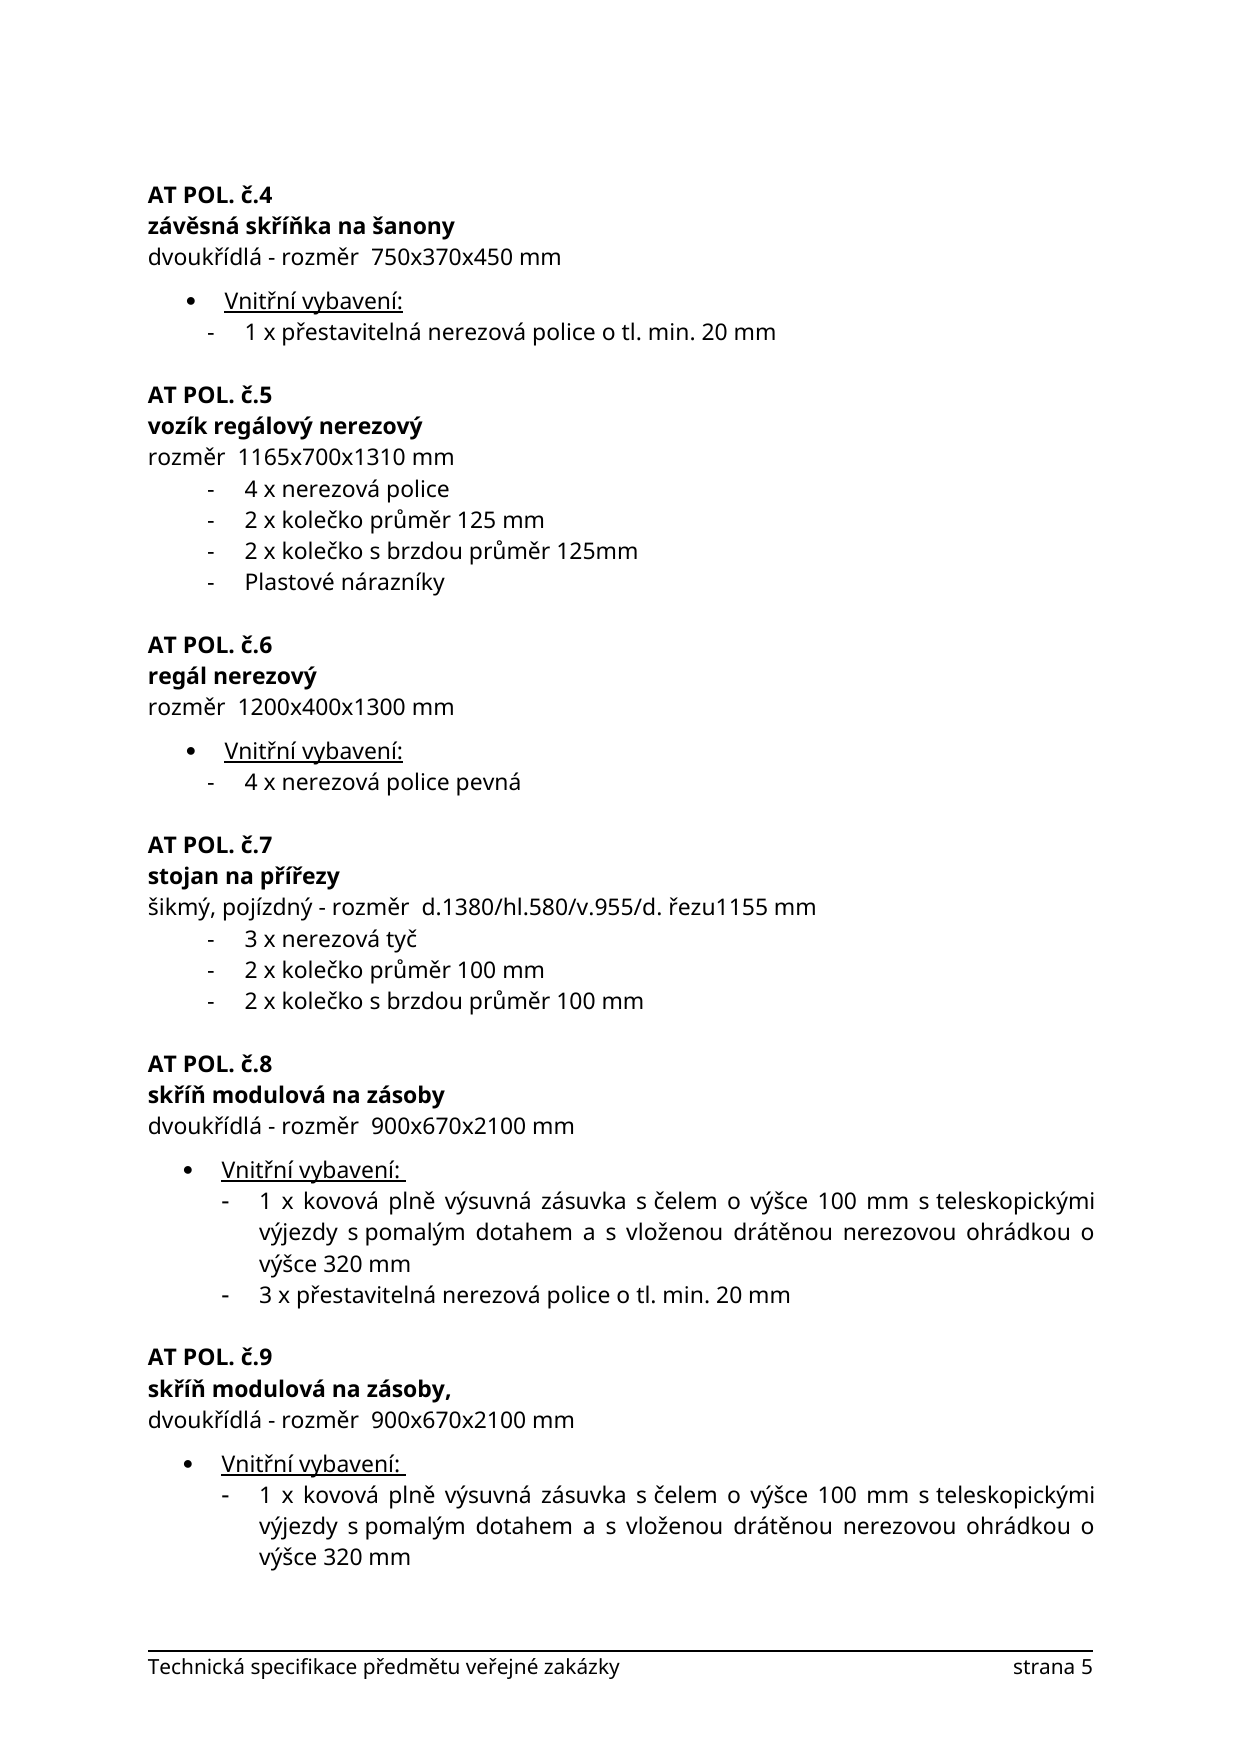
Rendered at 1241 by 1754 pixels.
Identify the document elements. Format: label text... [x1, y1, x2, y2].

text AT POL. č.5 [148, 379, 1093, 410]
list 2 x kolečko s brzdou průměr 125mm [207, 535, 1093, 566]
list 1 x kovová plně výsuvná zásuvka s čelem o výšce 100 mm s teleskopickými výjezdy s pomalým dotahem a s vloženou drátěnou nerezovou ohrádkou o výšce 320 mm [221, 1185, 1095, 1279]
text regál nerezový [148, 660, 1093, 691]
text závěsná skříňka na šanony [148, 210, 1093, 241]
text vozík regálový nerezový [148, 410, 1093, 441]
list Plastové nárazníky [207, 566, 1093, 598]
list 4 x nerezová police pevná [207, 766, 1093, 798]
text skříň modulová na zásoby, [148, 1373, 1093, 1404]
text AT POL. č.6 [148, 629, 1093, 660]
text rozměr 1165x700x1310 mm [148, 441, 1093, 473]
text skříň modulová na zásoby [148, 1079, 1093, 1110]
list 2 x kolečko s brzdou průměr 100 mm [207, 985, 1093, 1016]
list 3 x nerezová tyč [207, 923, 1093, 954]
text AT POL. č.7 [148, 829, 1093, 860]
text dvoukřídlá - rozměr 750x370x450 mm [148, 241, 1093, 273]
list 2 x kolečko průměr 100 mm [207, 954, 1093, 985]
list 4 x nerezová police [207, 473, 1093, 504]
text dvoukřídlá - rozměr 900x670x2100 mm [148, 1110, 1093, 1141]
list Vnitřní vybavení: [187, 735, 1093, 766]
list 2 x kolečko průměr 125 mm [207, 504, 1093, 535]
list Vnitřní vybavení: [184, 1448, 1093, 1479]
list Vnitřní vybavení: [187, 285, 1093, 316]
text AT POL. č.9 [148, 1341, 1093, 1373]
text dvoukřídlá - rozměr 900x670x2100 mm [148, 1404, 1093, 1435]
text šikmý, pojízdný - rozměr d.1380/hl.580/v.955/d. řezu1155 mm [148, 891, 1093, 923]
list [207, 316, 1093, 348]
text rozměr 1200x400x1300 mm [148, 691, 1093, 723]
text AT POL. č.8 [148, 1048, 1093, 1079]
list 3 x přestavitelná nerezová police o tl. min. 20 mm [221, 1279, 1093, 1310]
text AT POL. č.4 [148, 179, 1093, 210]
list Vnitřní vybavení: [184, 1154, 1093, 1185]
text stojan na přířezy [148, 860, 1093, 891]
list 1 x kovová plně výsuvná zásuvka s čelem o výšce 100 mm s teleskopickými výjezdy s pomalým dotahem a s vloženou drátěnou nerezovou ohrádkou o výšce 320 mm [221, 1479, 1095, 1573]
